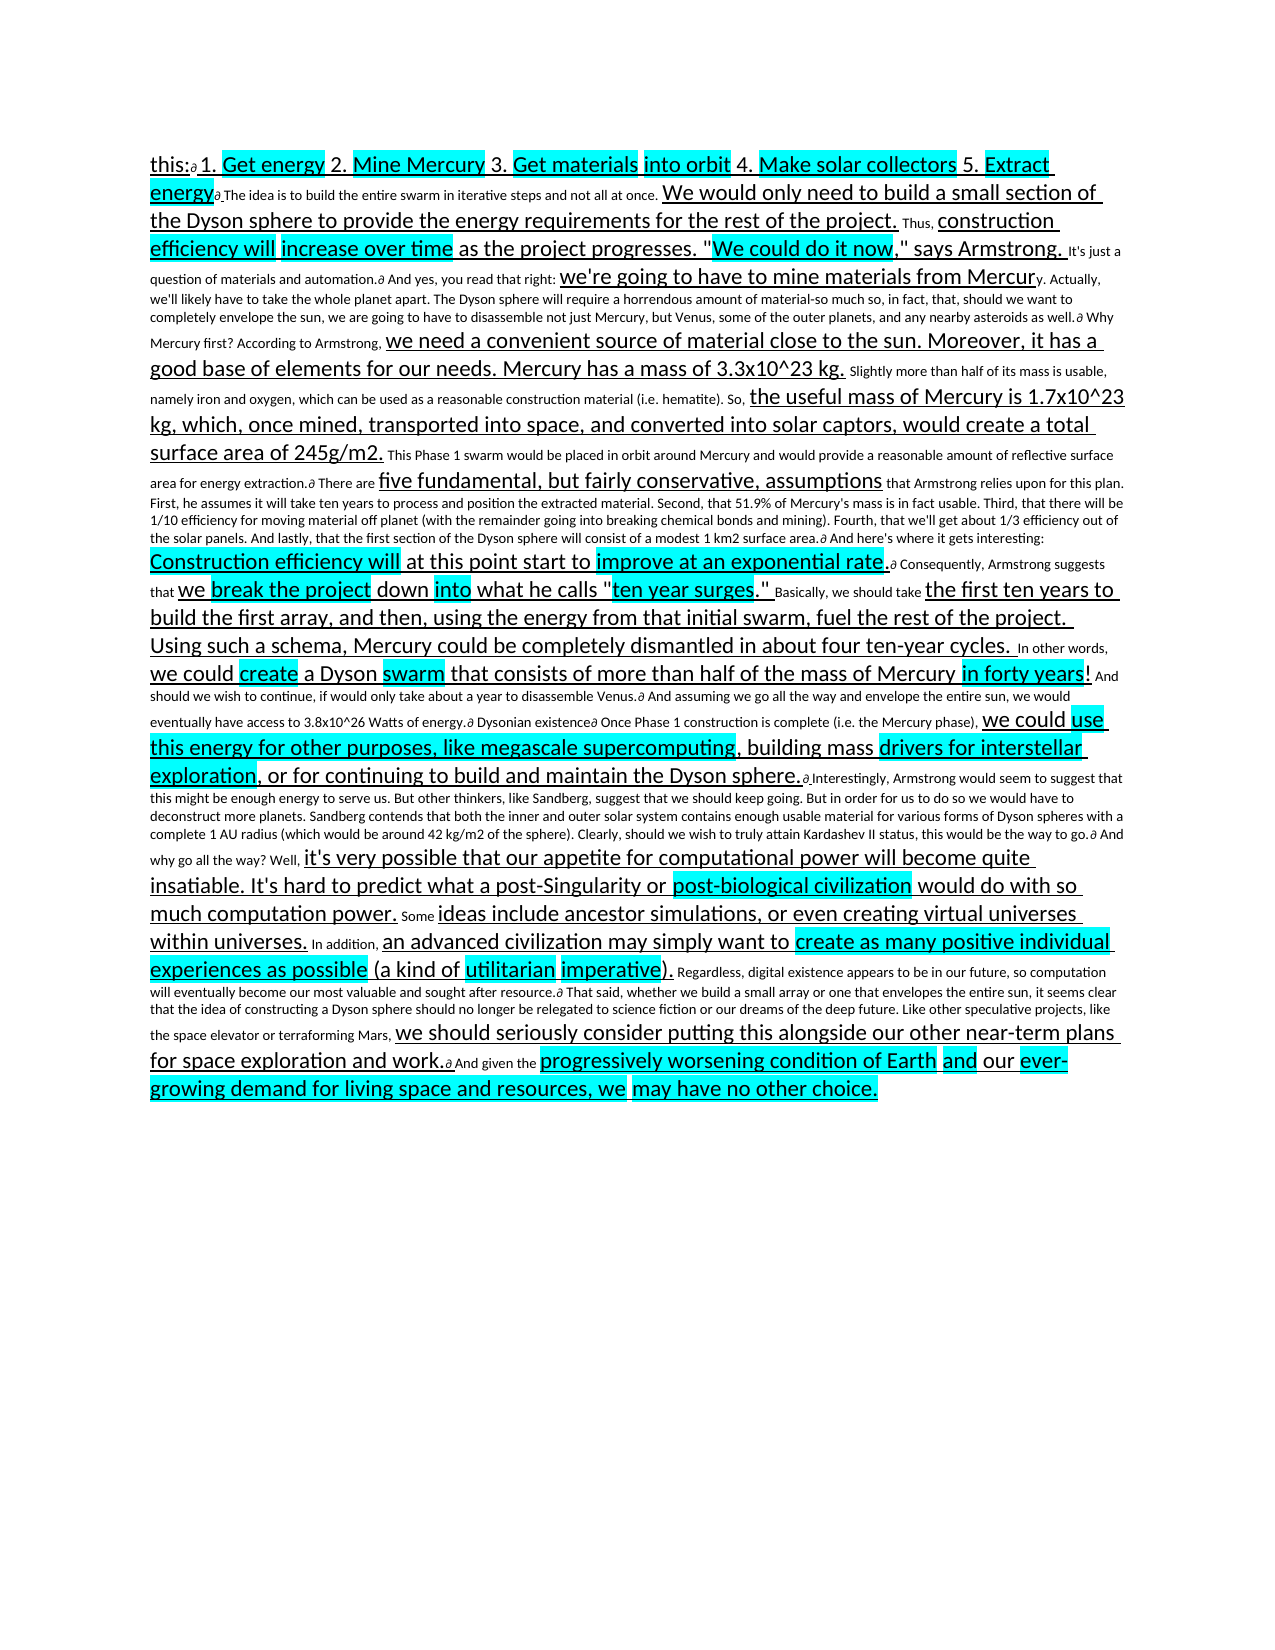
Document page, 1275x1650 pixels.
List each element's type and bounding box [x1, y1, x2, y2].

text [150, 150, 1125, 1102]
